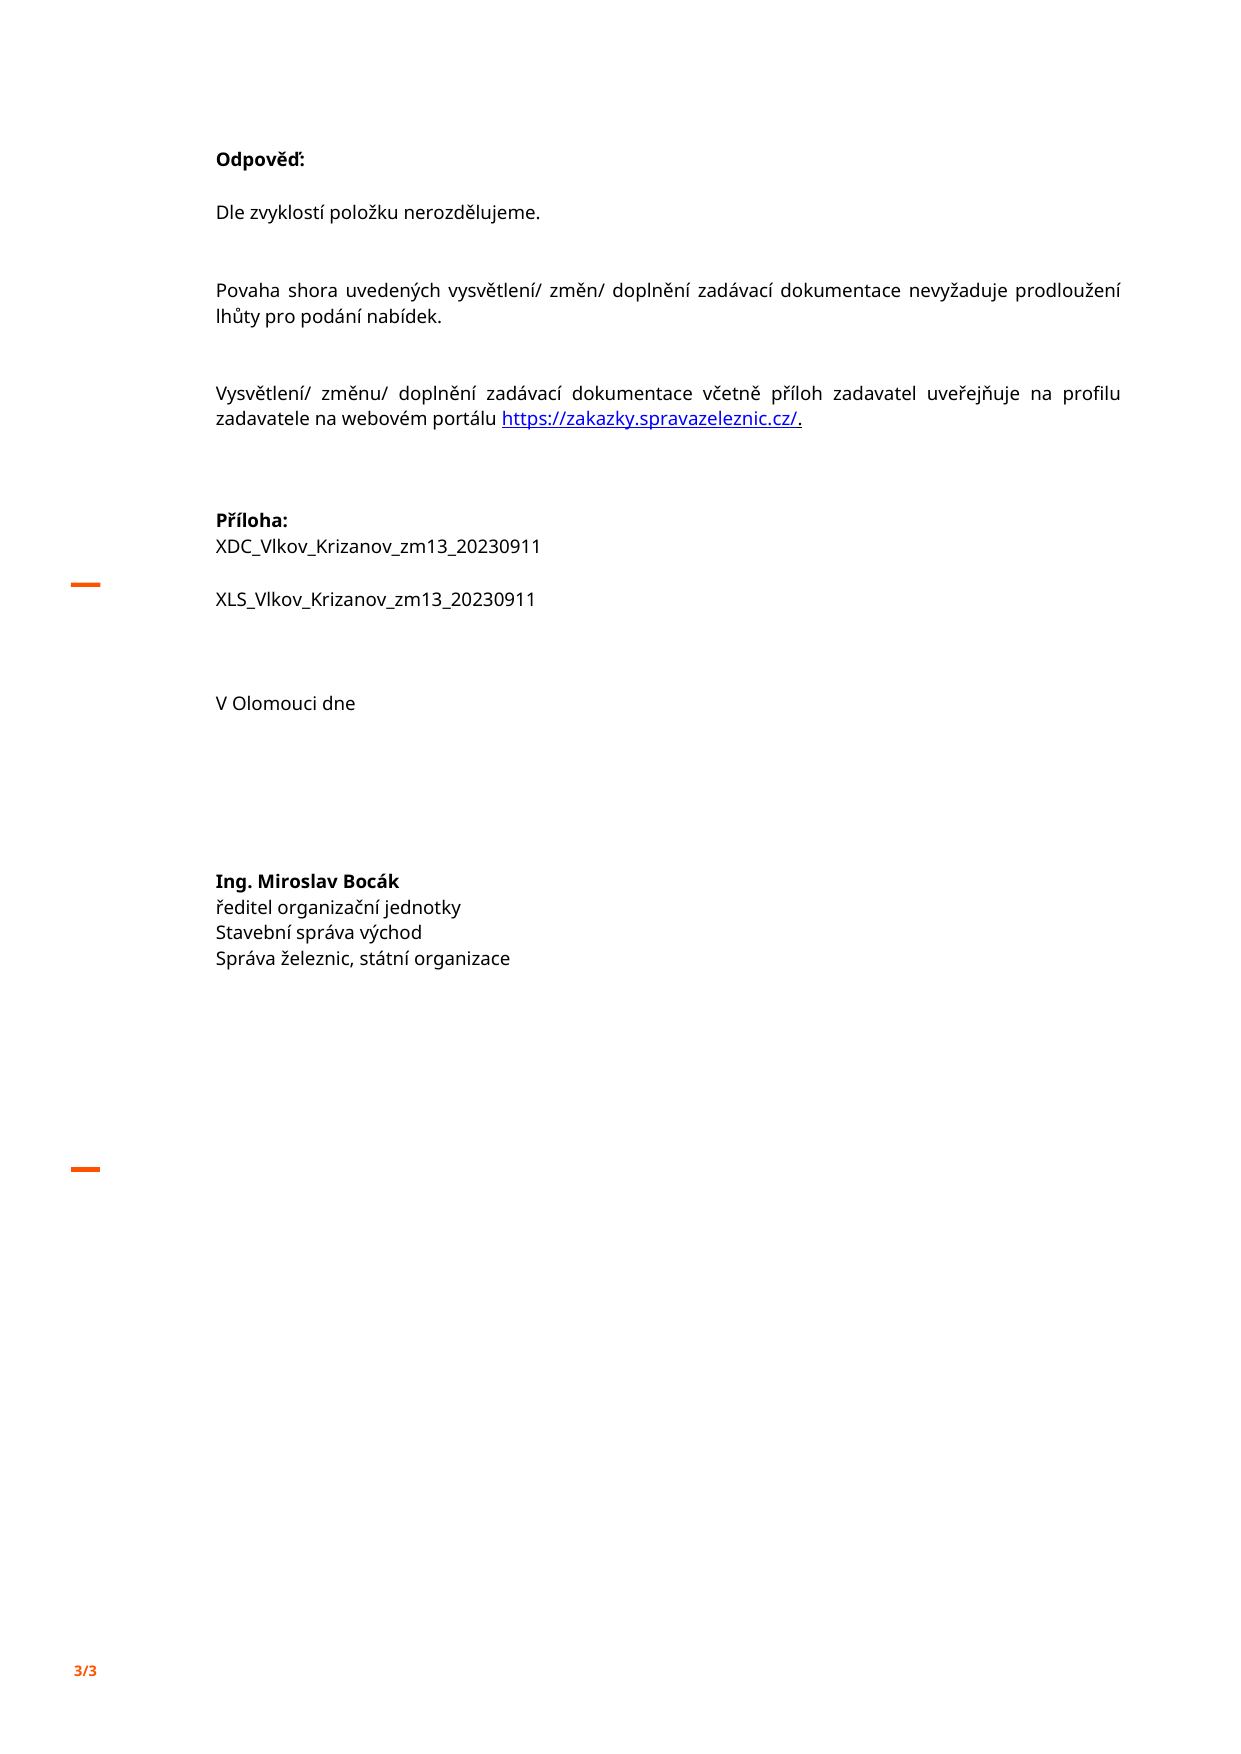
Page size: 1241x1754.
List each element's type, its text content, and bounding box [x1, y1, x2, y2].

text Odpověď: [216, 146, 1122, 172]
text ředitel organizační jednotky [216, 894, 1122, 920]
text V Olomouci dne [216, 690, 1122, 716]
text Povaha shora uvedených vysvětlení/ změn/ doplnění zadávací dokumentace nevyžaduje prodloužení lhůty pro podání nabídek. [216, 278, 1122, 329]
text XDC_Vlkov_Krizanov_zm13_20230911 [216, 533, 1122, 558]
text Vysvětlení/ změnu/ doplnění zadávací dokumentace včetně příloh zadavatel uveřejňuje na profilu zadavatele na webovém portálu https://zakazky.spravazeleznic.cz/. [216, 380, 1122, 431]
text XLS_Vlkov_Krizanov_zm13_20230911 [216, 586, 1122, 611]
text Ing. Miroslav Bocák [216, 869, 1122, 894]
text Dle zvyklostí položku nerozdělujeme. [216, 199, 1122, 225]
text Příloha: [216, 507, 1122, 533]
text Stavební správa východ [216, 920, 1122, 945]
text Správa železnic, státní organizace [216, 945, 1122, 971]
